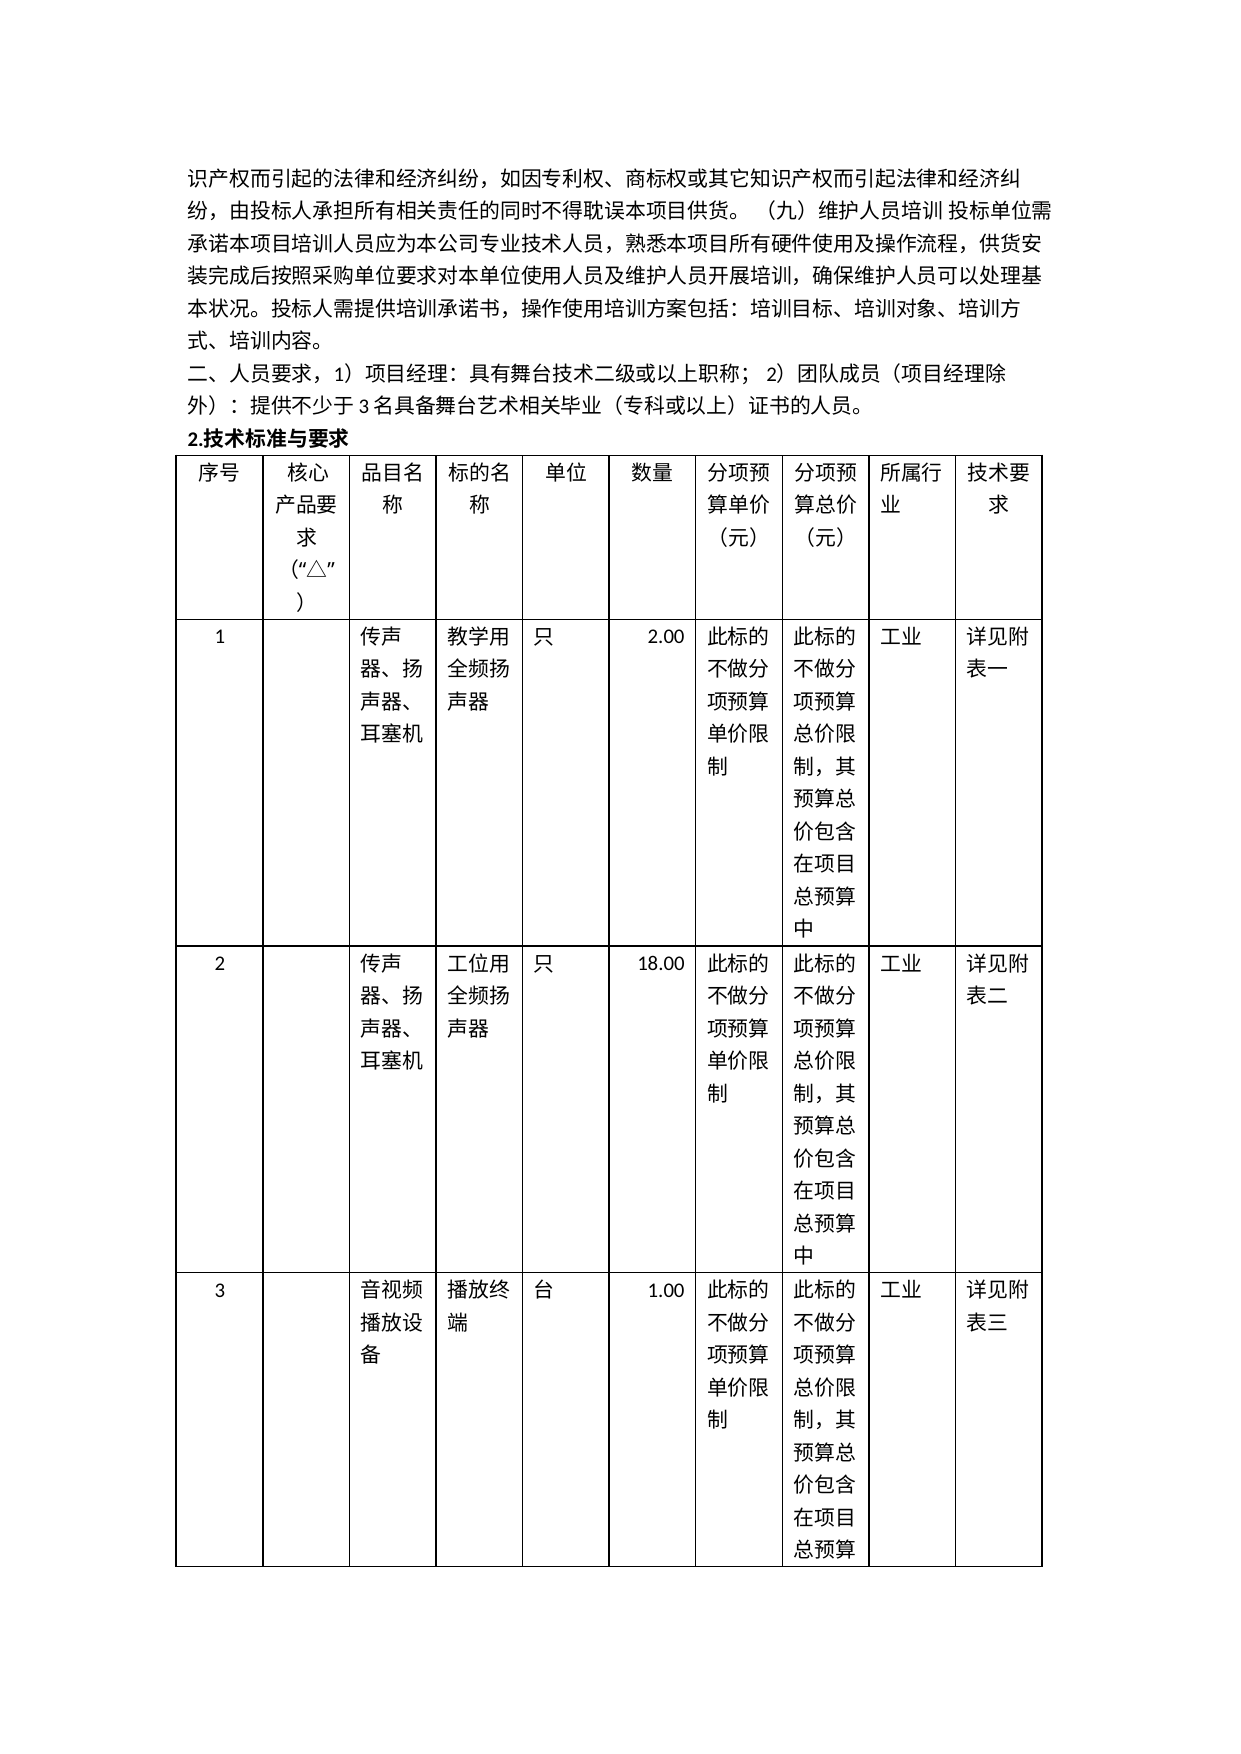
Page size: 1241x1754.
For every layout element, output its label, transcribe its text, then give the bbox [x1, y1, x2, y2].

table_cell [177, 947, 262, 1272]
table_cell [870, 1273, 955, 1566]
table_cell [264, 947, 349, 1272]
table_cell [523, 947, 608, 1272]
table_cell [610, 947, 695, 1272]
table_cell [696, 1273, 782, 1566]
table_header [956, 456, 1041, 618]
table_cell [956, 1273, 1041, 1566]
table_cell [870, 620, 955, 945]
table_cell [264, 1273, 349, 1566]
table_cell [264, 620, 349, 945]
text 2.技术标准与要求 [187, 422, 1053, 454]
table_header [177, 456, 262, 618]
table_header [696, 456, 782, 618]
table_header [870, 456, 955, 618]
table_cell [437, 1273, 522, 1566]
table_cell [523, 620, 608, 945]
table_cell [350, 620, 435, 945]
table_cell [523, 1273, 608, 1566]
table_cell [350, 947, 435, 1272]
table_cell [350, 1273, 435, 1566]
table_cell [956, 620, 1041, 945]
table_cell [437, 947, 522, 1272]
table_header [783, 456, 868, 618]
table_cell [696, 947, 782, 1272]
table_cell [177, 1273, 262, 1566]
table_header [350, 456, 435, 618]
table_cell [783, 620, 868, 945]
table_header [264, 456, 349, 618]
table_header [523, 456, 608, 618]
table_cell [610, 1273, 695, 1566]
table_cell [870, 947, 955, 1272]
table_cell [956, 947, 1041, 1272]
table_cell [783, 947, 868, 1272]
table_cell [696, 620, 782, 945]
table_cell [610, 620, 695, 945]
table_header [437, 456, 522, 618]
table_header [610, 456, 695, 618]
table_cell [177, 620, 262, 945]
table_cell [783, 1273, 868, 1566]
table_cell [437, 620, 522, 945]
